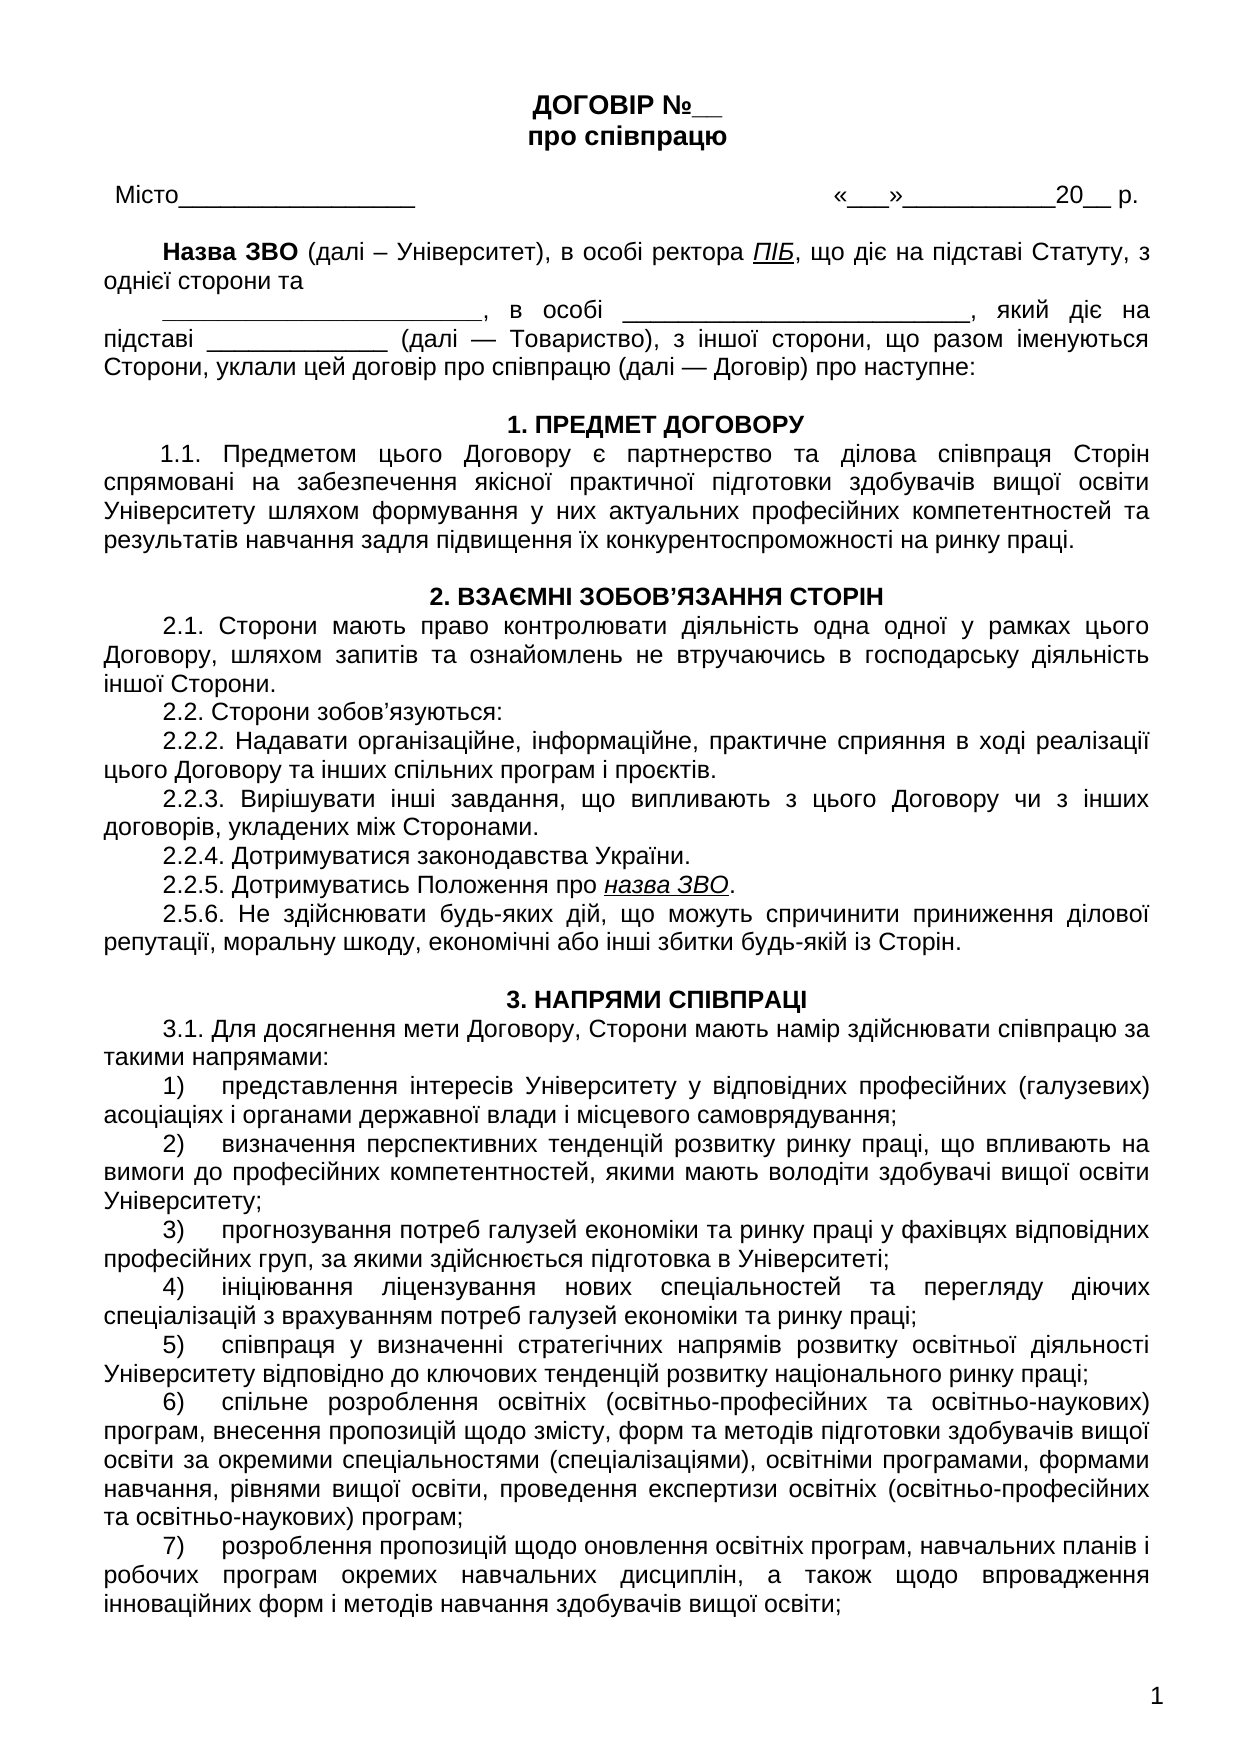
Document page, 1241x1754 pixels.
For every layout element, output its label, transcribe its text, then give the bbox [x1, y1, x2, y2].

list спільне розроблення освітніх (освітньо-професійних та освітньо-наукових) програм, внесення пропозицій щодо змісту, форм та методів підготовки здобувачів вищої освіти за окремими спеціальностями (спеціалізаціями), освітніми програмами, формами навчання, рівнями вищої освіти, проведення експертизи освітніх (освітньо-професійних та освітньо-наукових) програм; [103, 1387, 1151, 1531]
text 2.2.4. Дотримуватися законодавства України. [103, 841, 1151, 870]
list представлення інтересів Університету у відповідних професійних (галузевих) асоціаціях і органами державної влади і місцевого самоврядування; [103, 1071, 1151, 1129]
list визначення перспективних тенденцій розвитку ринку праці, що впливають на вимоги до професійних компетентностей, якими мають володіти здобувачі вищої освіти Університету; [103, 1129, 1151, 1215]
text 1.1. Предметом цього Договору є партнерство та ділова співпраця Сторін спрямовані на забезпечення якісної практичної підготовки здобувачів вищої освіти Університету шляхом формування у них актуальних професійних компетентностей та результатів навчання задля підвищення їх конкурентоспроможності на ринку праці. [103, 439, 1151, 554]
text _______________________, в особі _________________________, який діє на підставі _____________ (далі — Товариство), з іншої сторони, що разом іменуються Сторони, уклали цей договір про співпрацю (далі — Договір) про наступне: [103, 295, 1151, 381]
text Назва ЗВО (далі – Університет), в особі ректора ПІБ, що діє на підставі Статуту, з однієї сторони та [103, 237, 1151, 295]
text 2.5.6. Не здійснювати будь-яких дій, що можуть спричинити приниження ділової репутації, моральну шкоду, економічні або інші збитки будь-якій із Сторін. [103, 899, 1151, 956]
text 1. ПРЕДМЕТ ДОГОВОРУ [103, 410, 1151, 439]
text 2.2.5. Дотримуватись Положення про назва ЗВО. [103, 870, 1151, 899]
list співпраця у визначенні стратегічних напрямів розвитку освітньої діяльності Університету відповідно до ключових тенденцій розвитку національного ринку праці; [103, 1330, 1151, 1387]
table_header «___»___________20__ р. [630, 180, 1163, 209]
list прогнозування потреб галузей економіки та ринку праці у фахівцях відповідних професійних груп, за якими здійснюється підготовка в Університеті; [103, 1215, 1151, 1272]
text 2.2. Сторони зобов’язуються: [103, 697, 1151, 726]
text 2.1. Сторони мають право контролювати діяльність одна одної у рамках цього Договору, шляхом запитів та ознайомлень не втручаючись в господарську діяльність іншої Сторони. [103, 611, 1151, 697]
text 2.2.2. Надавати організаційне, інформаційне, практичне сприяння в ході реалізації цього Договору та інших спільних програм і проєктів. [103, 726, 1151, 784]
text 2. ВЗАЄМНІ ЗОБОВ’ЯЗАННЯ СТОРІН [103, 582, 1151, 611]
list розроблення пропозицій щодо оновлення освітніх програм, навчальних планів і робочих програм окремих навчальних дисциплін, а також щодо впровадження інноваційних форм і методів навчання здобувачів вищої освіти; [103, 1531, 1151, 1617]
text 2.2.3. Вирішувати інші завдання, що випливають з цього Договору чи з інших договорів, укладених між Сторонами. [103, 784, 1151, 841]
title про співпрацю [103, 120, 1151, 151]
text 3.1. Для досягнення мети Договору, Сторони мають намір здійснювати співпрацю за такими напрямами: [103, 1014, 1151, 1071]
text 3. НАПРЯМИ СПІВПРАЦІ [103, 985, 1151, 1014]
list ініціювання ліцензування нових спеціальностей та перегляду діючих спеціалізацій з врахуванням потреб галузей економіки та ринку праці; [103, 1272, 1151, 1330]
table_header Місто_________________ [103, 180, 630, 209]
title ДОГОВІР №__ [103, 89, 1151, 120]
